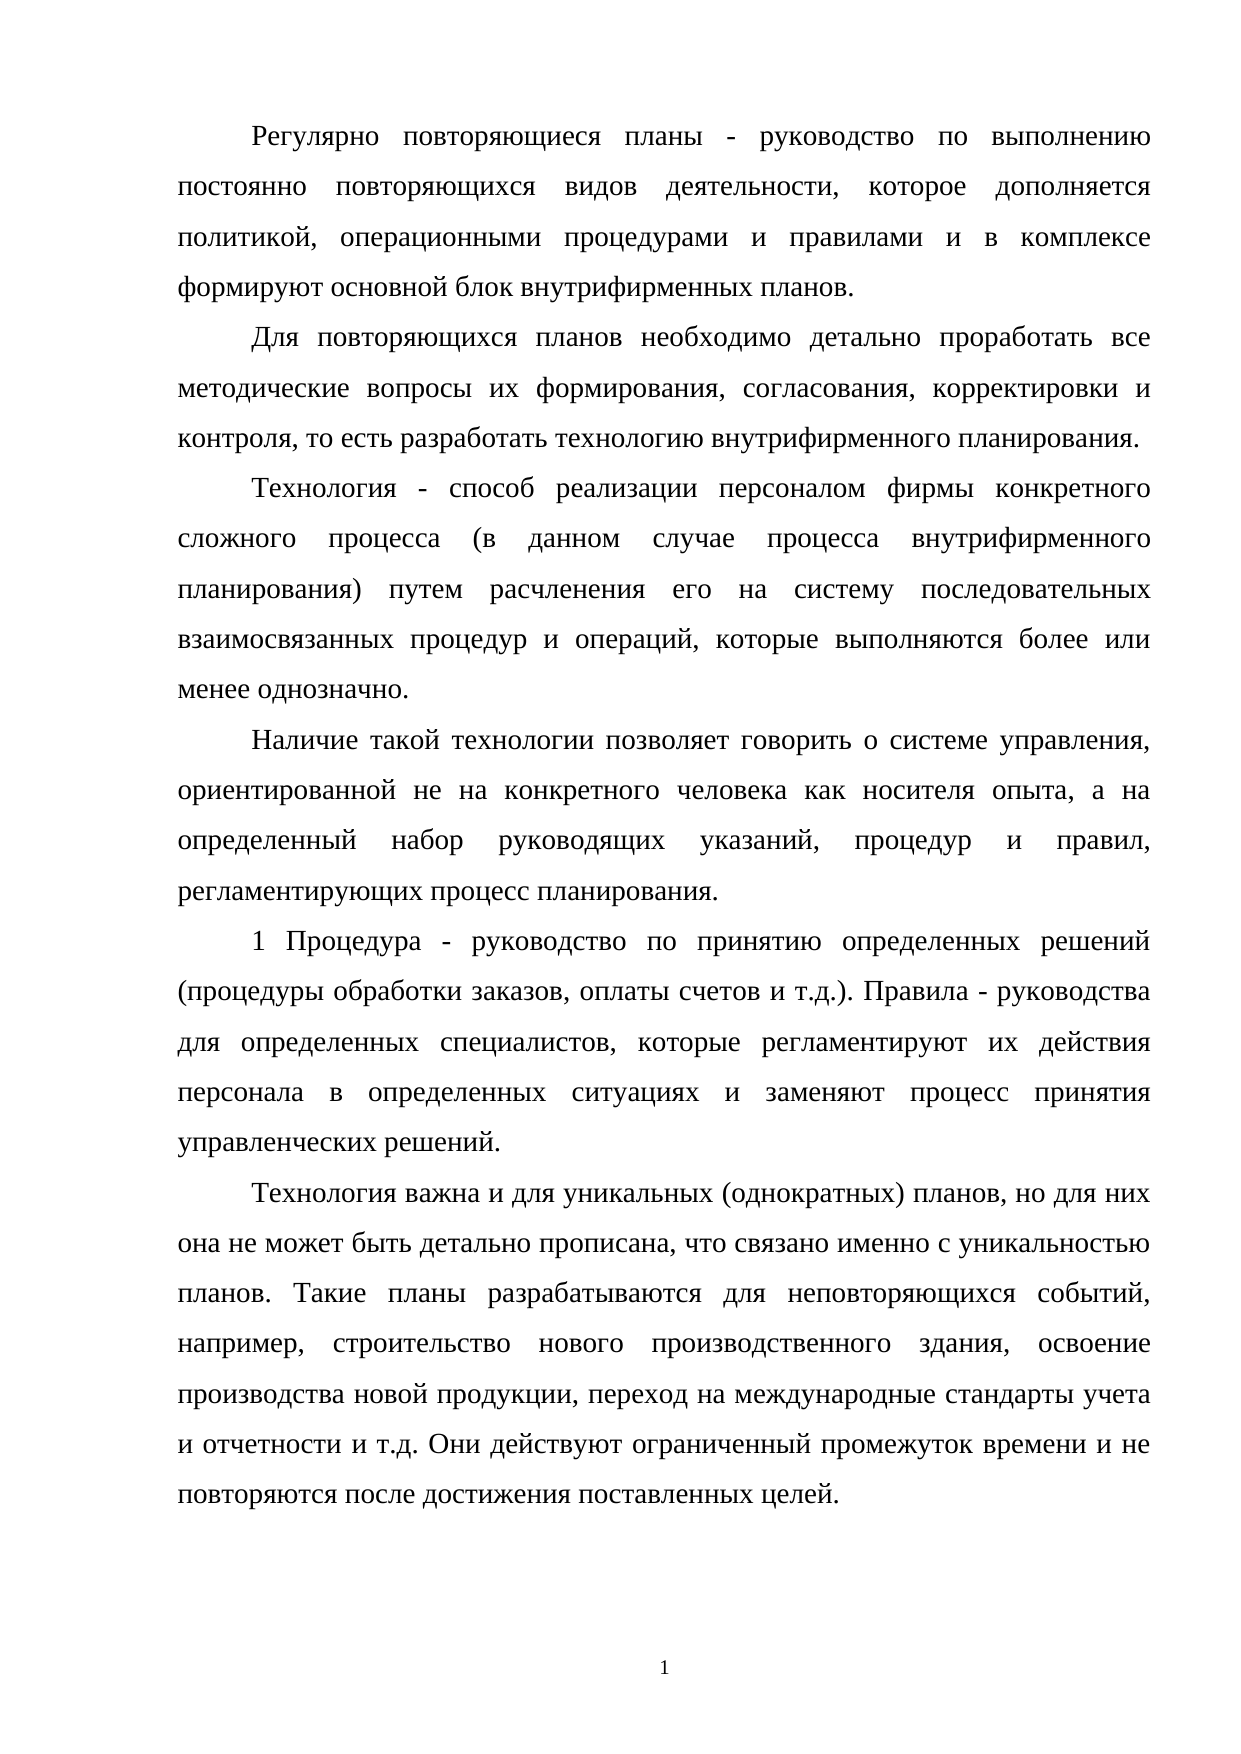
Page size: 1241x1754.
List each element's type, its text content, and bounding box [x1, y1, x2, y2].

text Наличие такой технологии позволяет говорить о системе управления, ориентированной не на конкретного человека как носителя опыта, а на определенный набор руководящих указаний, процедур и правил, регламентирующих процесс планирования. [177, 722, 1152, 906]
text Технология важна и для уникальных (однократных) планов, но для них она не может быть детально прописана, что связано именно с уникальностью планов. Такие планы разрабатываются для неповторяющихся событий, например, строительство нового производственного здания, освоение производства новой продукции, переход на международные стандарты учета и отчетности и т.д. Они действуют ограниченный промежуток времени и не повторяются после достижения поставленных целей. [177, 1175, 1152, 1510]
text Технология - способ реализации персоналом фирмы конкретного сложного процесса (в данном случае процесса внутрифирменного планирования) путем расчленения его на систему последовательных взаимосвязанных процедур и операций, которые выполняются более или менее однозначно. [177, 470, 1152, 705]
text 1 Процедура - руководство по принятию определенных решений (процедуры обработки заказов, оплаты счетов и т.д.). Правила - руководства для определенных специалистов, которые регламентируют их действия персонала в определенных ситуациях и заменяют процесс принятия управленческих решений. [177, 923, 1152, 1158]
text Регулярно повторяющиеся планы - руководство по выполнению постоянно повторяющихся видов деятельности, которое дополняется политикой, операционными процедурами и правилами и в комплексе формируют основной блок внутрифирменных планов. [177, 118, 1152, 303]
text Для повторяющихся планов необходимо детально проработать все методические вопросы их формирования, согласования, корректировки и контроля, то есть разработать технологию внутрифирменного планирования. [177, 319, 1152, 453]
